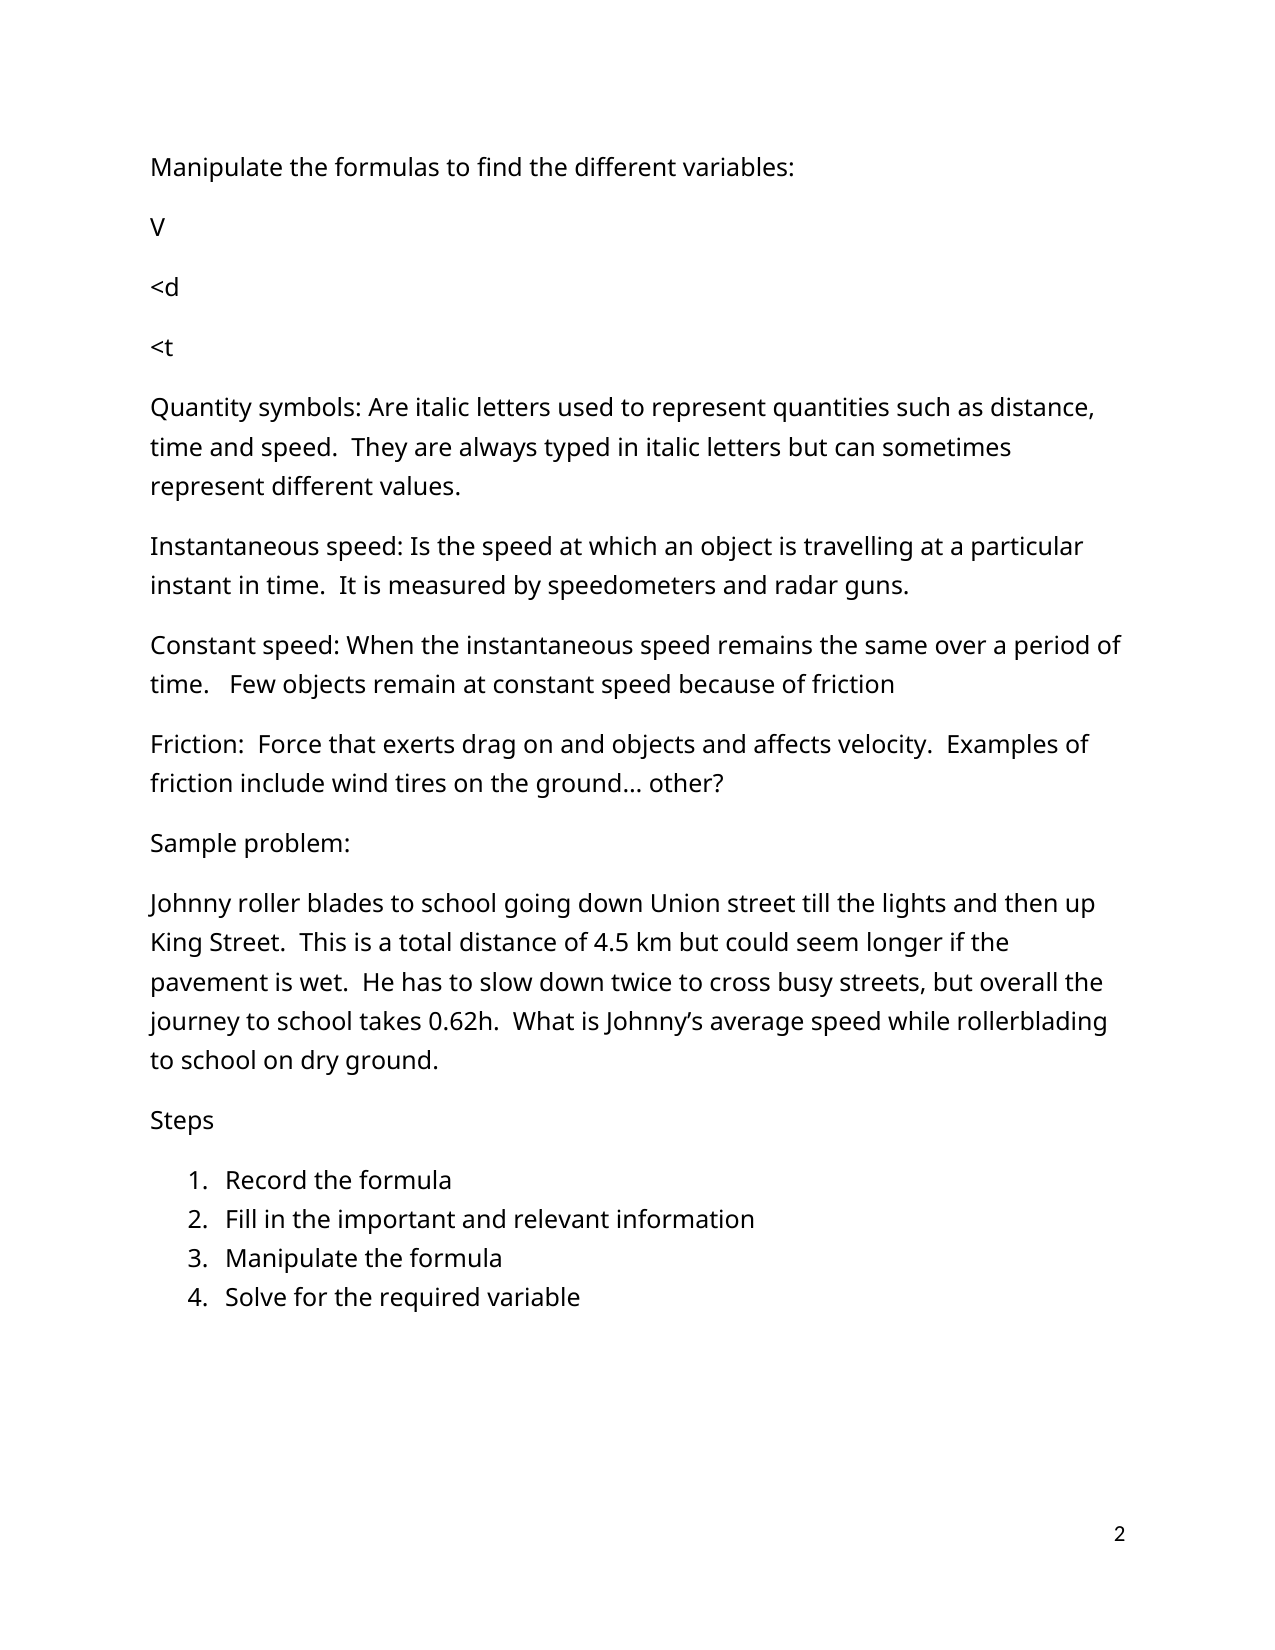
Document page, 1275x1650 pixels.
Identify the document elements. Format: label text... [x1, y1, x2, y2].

text Instantaneous speed: Is the speed at which an object is travelling at a particular instant in time. It is measured by speedometers and radar guns. [150, 528, 1125, 602]
text Sample problem: [150, 826, 1125, 860]
text Friction: Force that exerts drag on and objects and affects velocity. Examples of friction include wind tires on the ground… other? [150, 727, 1125, 800]
text V [150, 210, 1125, 244]
list Manipulate the formula [187, 1241, 1125, 1275]
text Constant speed: When the instantaneous speed remains the same over a period of time. Few objects remain at constant speed because of friction [150, 627, 1125, 701]
list Solve for the required variable [187, 1280, 1125, 1314]
text <d [150, 270, 1125, 304]
text Manipulate the formulas to find the different variables: [150, 150, 1125, 184]
text Steps [150, 1102, 1125, 1137]
text <t [150, 330, 1125, 364]
list Record the formula [187, 1162, 1125, 1197]
list Fill in the important and relevant information [187, 1202, 1125, 1236]
text Johnny roller blades to school going down Union street till the lights and then up King Street. This is a total distance of 4.5 km but could seem longer if the pavement is wet. He has to slow down twice to cross busy streets, but overall the journey to school takes 0.62h. What is Johnny’s average speed while rollerblading to school on dry ground. [150, 886, 1125, 1077]
text Quantity symbols: Are italic letters used to represent quantities such as distance, time and speed. They are always typed in italic letters but can sometimes represent different values. [150, 390, 1125, 502]
